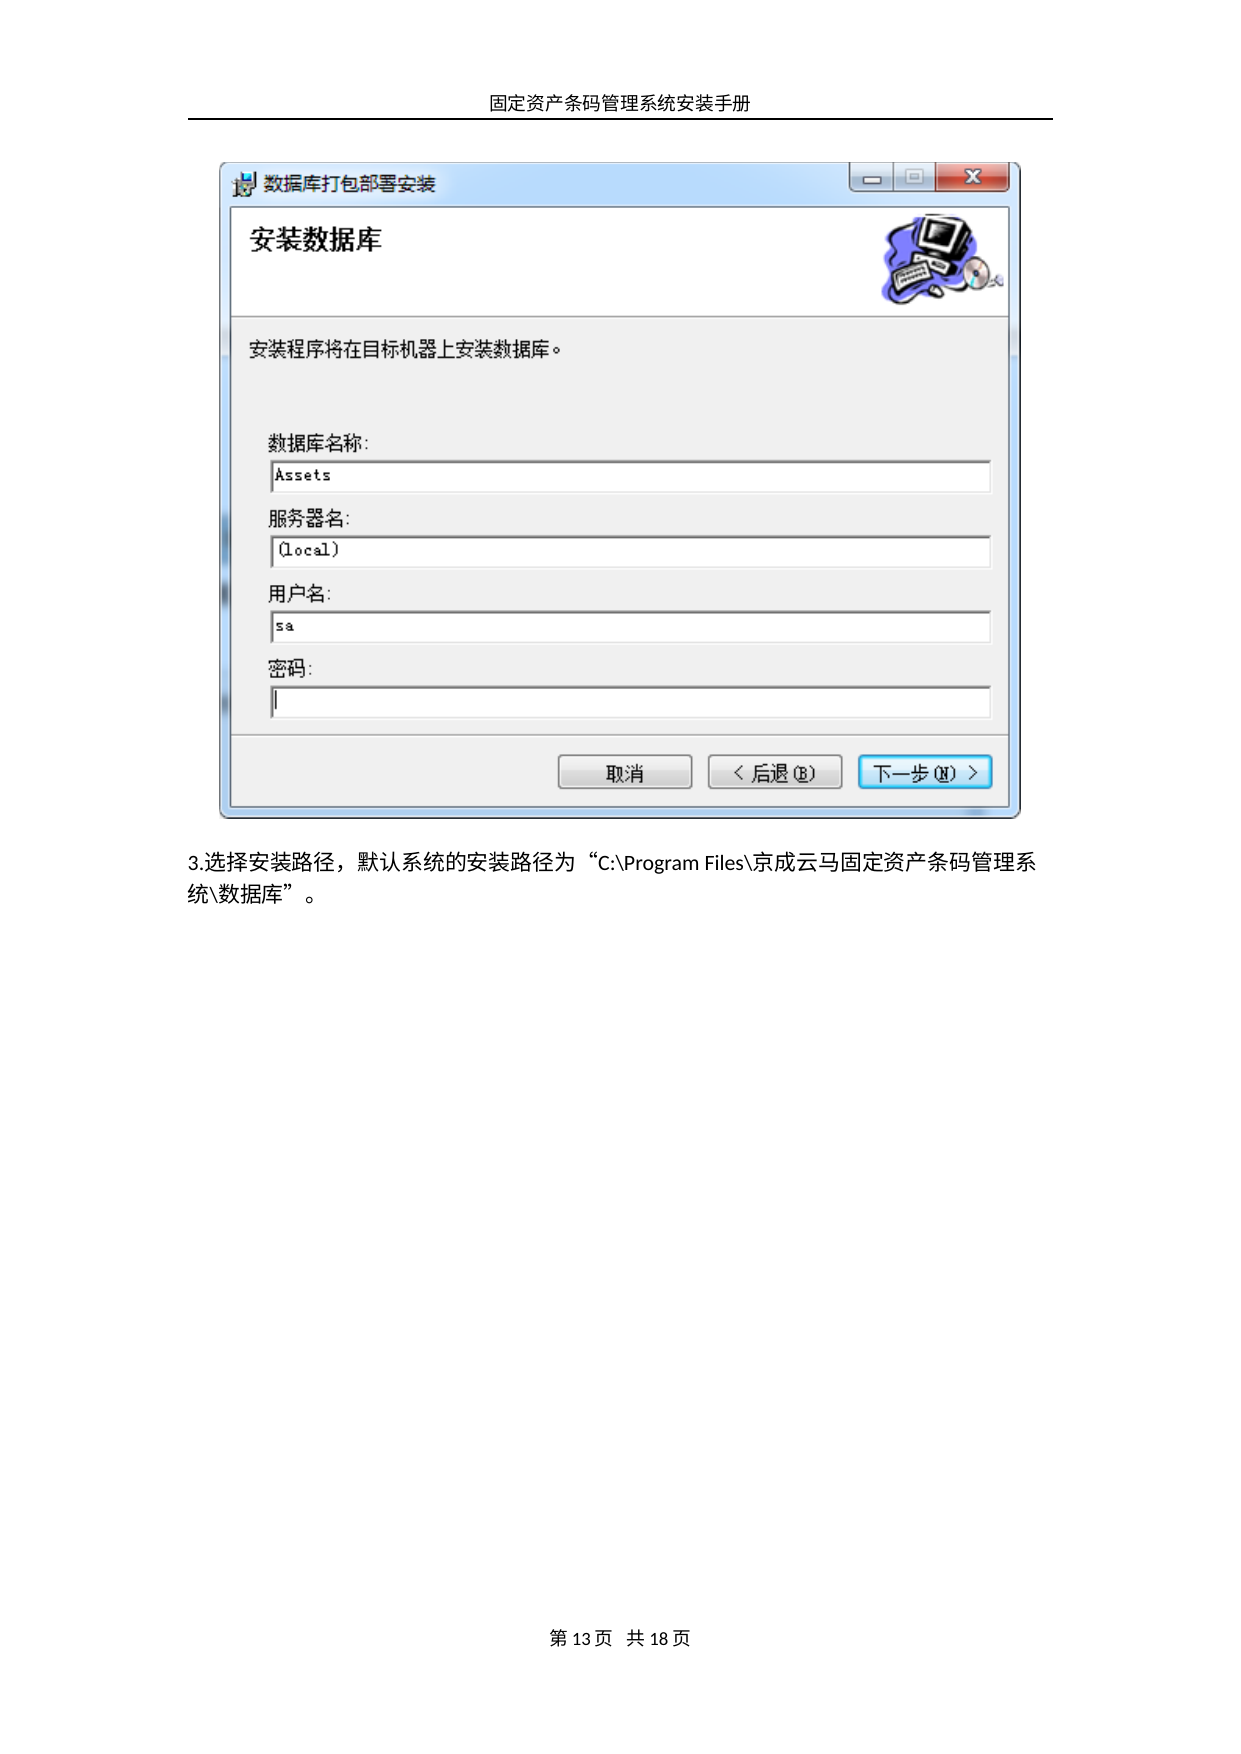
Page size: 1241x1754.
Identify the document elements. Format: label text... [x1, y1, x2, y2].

picture [219, 162, 1021, 819]
text 3.选择安装路径，默认系统的安装路径为“C:\Program Files\京成云马固定资产条码管理系统\数据库”。 [187, 844, 1053, 909]
